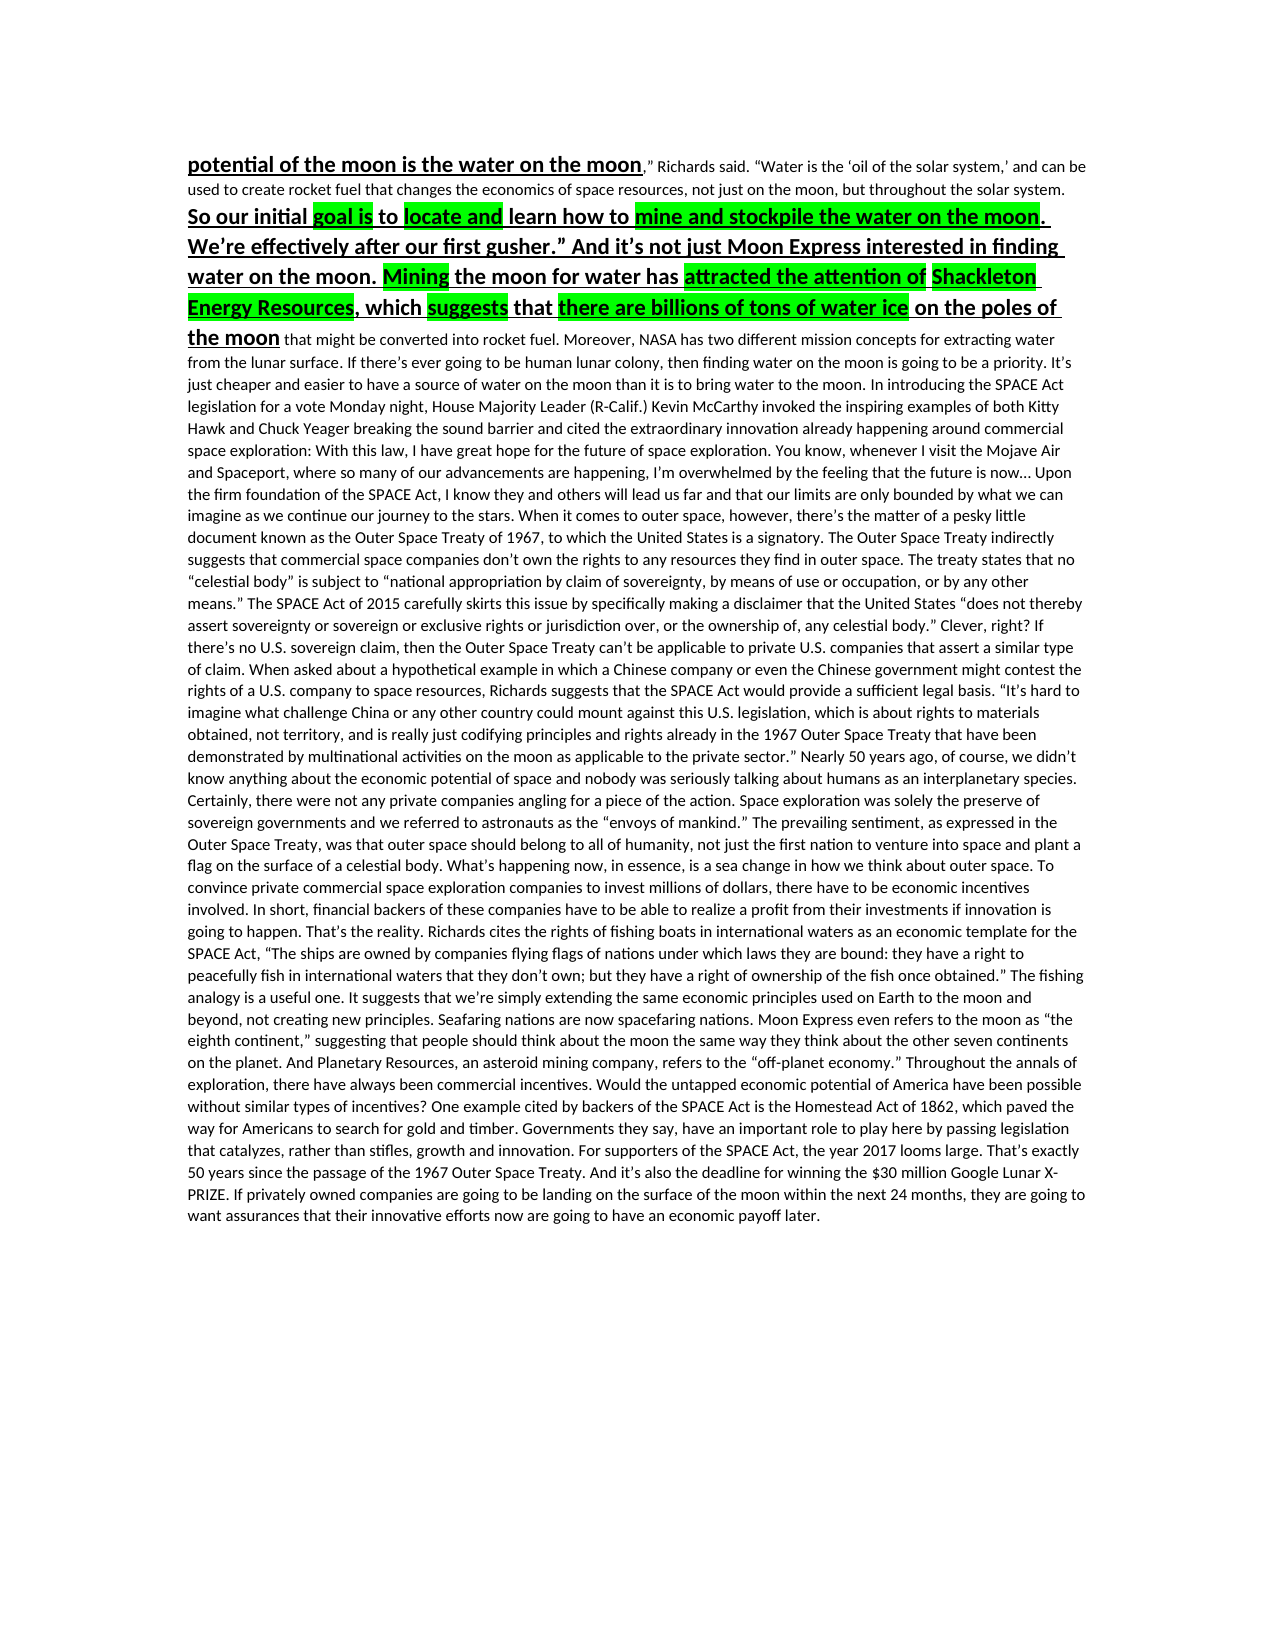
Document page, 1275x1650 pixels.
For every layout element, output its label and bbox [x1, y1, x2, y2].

text [187, 150, 1087, 1226]
